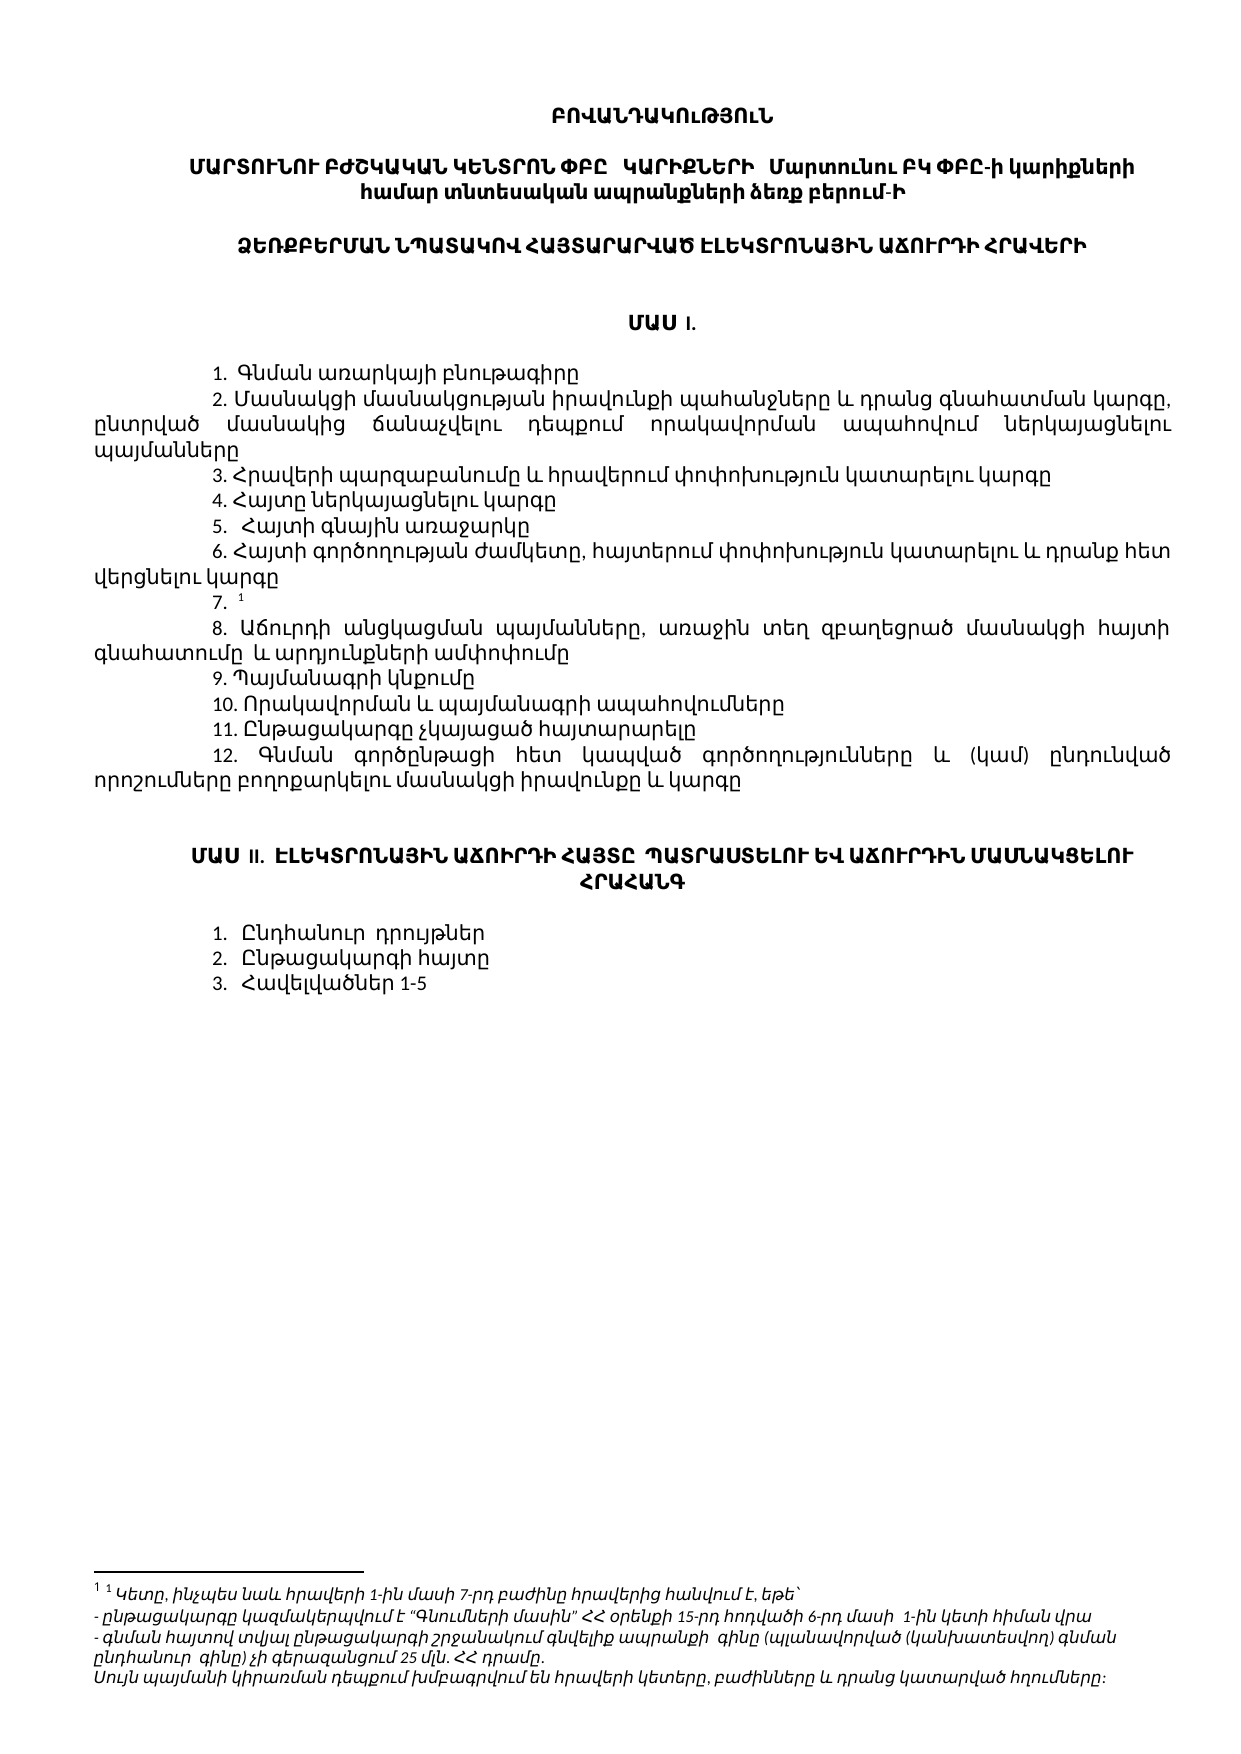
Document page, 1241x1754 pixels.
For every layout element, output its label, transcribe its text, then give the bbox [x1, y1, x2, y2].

text 5. Հայտի գնային առաջարկը [94, 513, 1171, 538]
text 1. Գնման առարկայի բնութագիրը [94, 361, 1171, 386]
text 2. Ընթացակարգի հայտը [94, 945, 1171, 971]
text 10. Որակավորման և պայմանագրի ապահովումները [94, 691, 1171, 716]
text 6. Հայտի գործողության ժամկետը, հայտերում փոփոխություն կատարելու և դրանք հետ վերցնելու կարգը [94, 538, 1171, 589]
text 3. Հավելվածներ 1-5 [94, 971, 1171, 996]
text ՄԱՍ I. [94, 310, 1171, 335]
text ՄԱՐՏՈՒՆՈՒ ԲԺՇԿԱԿԱՆ ԿԵՆՏՐՈՆ ՓԲԸ ԿԱՐԻՔՆԵՐԻ Մարտունու ԲԿ ՓԲԸ-ի կարիքների համար տնտեսական ապրանքների ձեռք բերում-Ի [94, 154, 1171, 205]
text 4. Հայտը ներկայացնելու կարգը [94, 488, 1171, 513]
text ՄԱՍ II. ԷԼԵԿՏՐՈՆԱՅԻՆ ԱՃՈԻՐԴԻ ՀԱՅՏԸ ՊԱՏՐԱՍՏԵԼՈՒ ԵՎ ԱՃՈՒՐԴԻՆ ՄԱՍՆԱԿՑԵԼՈՒ ՀՐԱՀԱՆԳ [94, 843, 1171, 894]
text 1. Ընդհանուր դրույթներ [94, 920, 1171, 945]
text 8. Աճուրդի անցկացման պայմանները, առաջին տեղ զբաղեցրած մասնակցի հայտի գնահատումը և արդյունքների ամփոփումը [94, 615, 1171, 666]
text 11. Ընթացակարգը չկայացած հայտարարելը [94, 716, 1171, 742]
text 3. Հրավերի պարզաբանումը և հրավերում փոփոխություն կատարելու կարգը [94, 462, 1171, 488]
text ԲՈՎԱՆԴԱԿՈւԹՅՈւՆ [94, 103, 1171, 128]
text ՁԵՌՔԲԵՐՄԱՆ ՆՊԱՏԱԿՈՎ ՀԱՅՏԱՐԱՐՎԱԾ ԷԼԵԿՏՐՈՆԱՅԻՆ ԱՃՈՒՐԴԻ ՀՐԱՎԵՐԻ [94, 233, 1171, 259]
text 9. Պայմանագրի կնքումը [94, 666, 1171, 691]
text 7. 1 [94, 589, 1171, 615]
text 12. Գնման գործընթացի հետ կապված գործողությունները և (կամ) ընդունված որոշումները բողոքարկելու մասնակցի իրավունքը և կարգը [94, 742, 1171, 793]
text 2. Մասնակցի մասնակցության իրավունքի պահանջները և դրանց գնահատման կարգը, ընտրված մասնակից ճանաչվելու դեպքում որակավորման ապահովում ներկայացնելու պայմանները [94, 386, 1171, 462]
